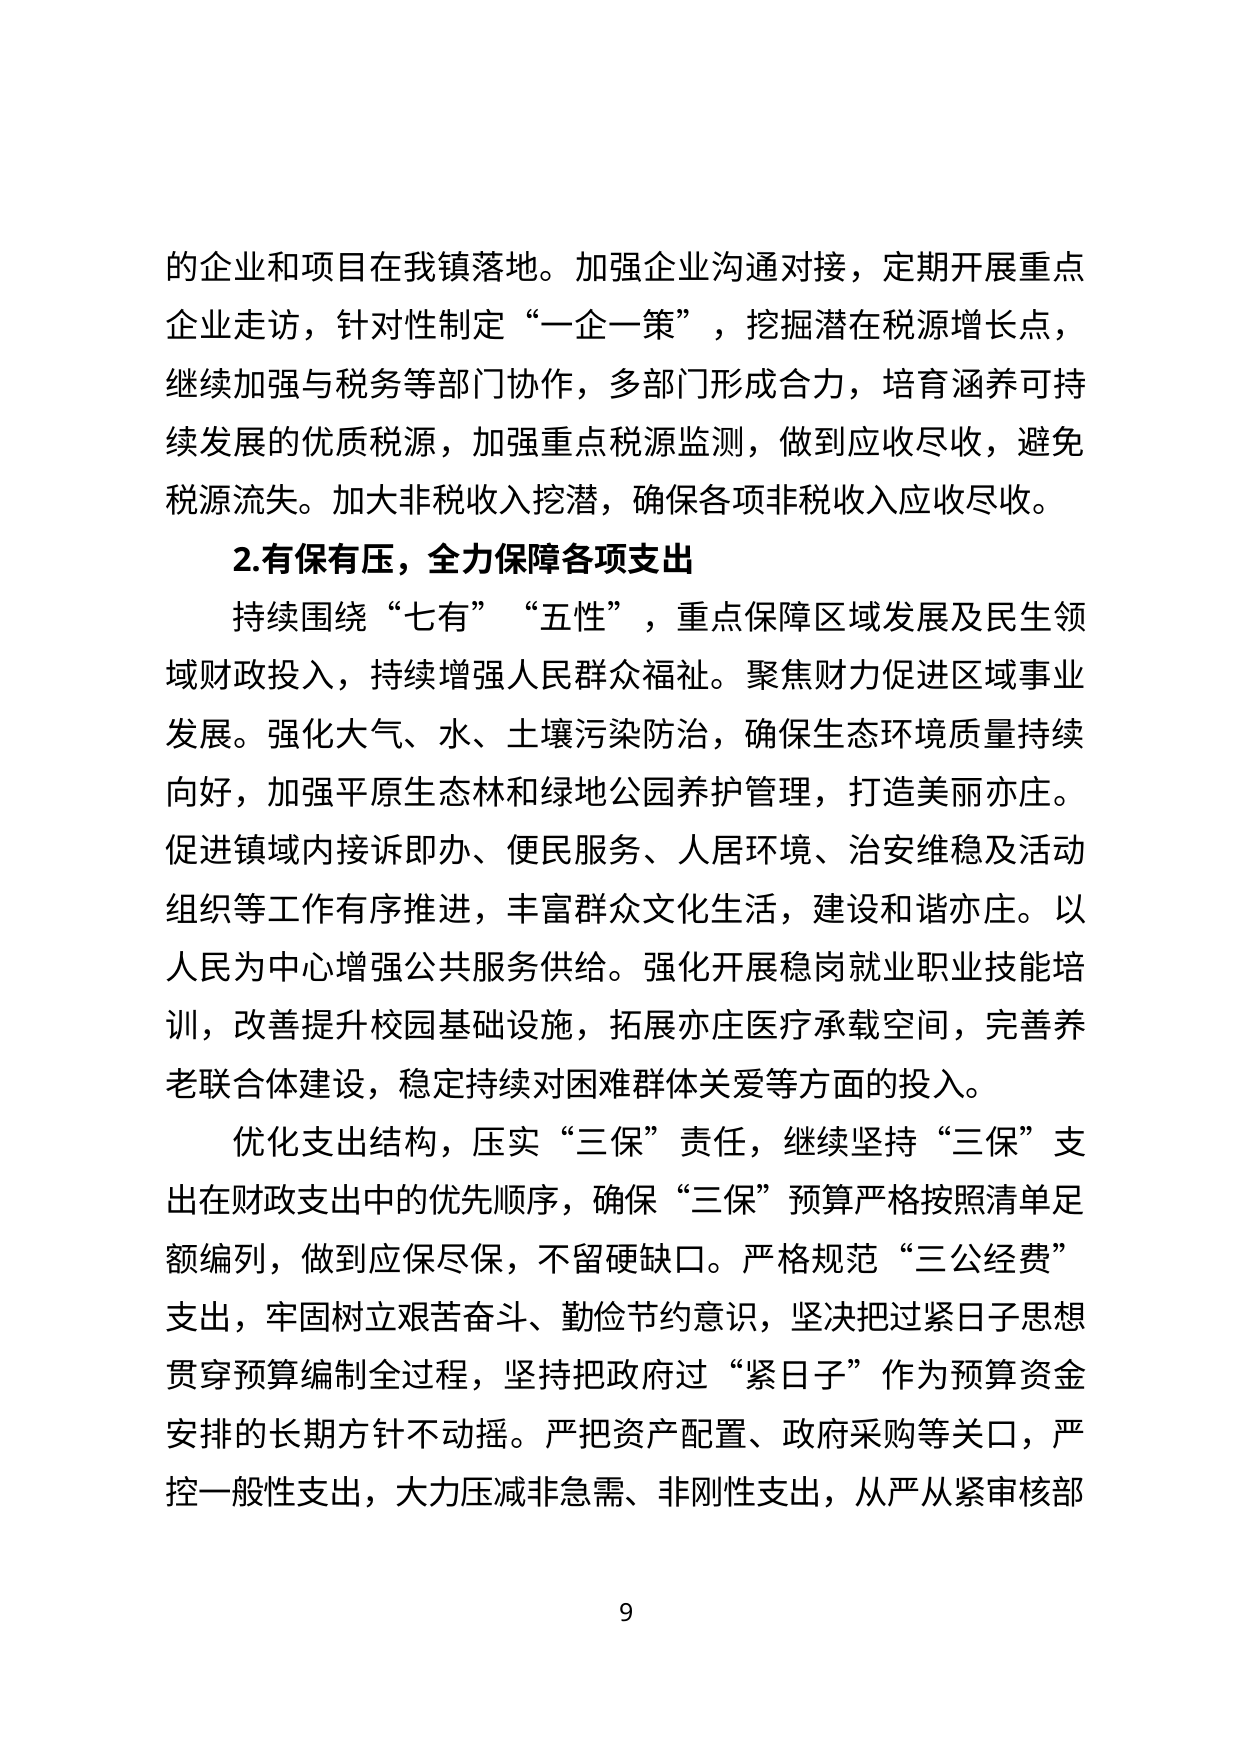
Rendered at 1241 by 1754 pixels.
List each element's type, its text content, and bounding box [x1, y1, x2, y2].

text 2.有保有压，全力保障各项支出 [165, 524, 1087, 583]
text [165, 1108, 1087, 1516]
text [165, 233, 1087, 524]
text 持续围绕“七有”“五性”，重点保障区域发展及民生领域财政投入，持续增强人民群众福祉。聚焦财力促进区域事业发展。强化大气、水、土壤污染防治，确保生态环境质量持续向好，加强平原生态林和绿地公园养护管理，打造美丽亦庄。促进镇域内接诉即办、便民服务、人居环境、治安维稳及活动组织等工作有序推进，丰富群众文化生活，建设和谐亦庄。以人民为中心增强公共服务供给。强化开展稳岗就业职业技能培训，改善提升校园基础设施，拓展亦庄医疗承载空间，完善养老联合体建设，稳定持续对困难群体关爱等方面的投入。 [165, 583, 1087, 1108]
